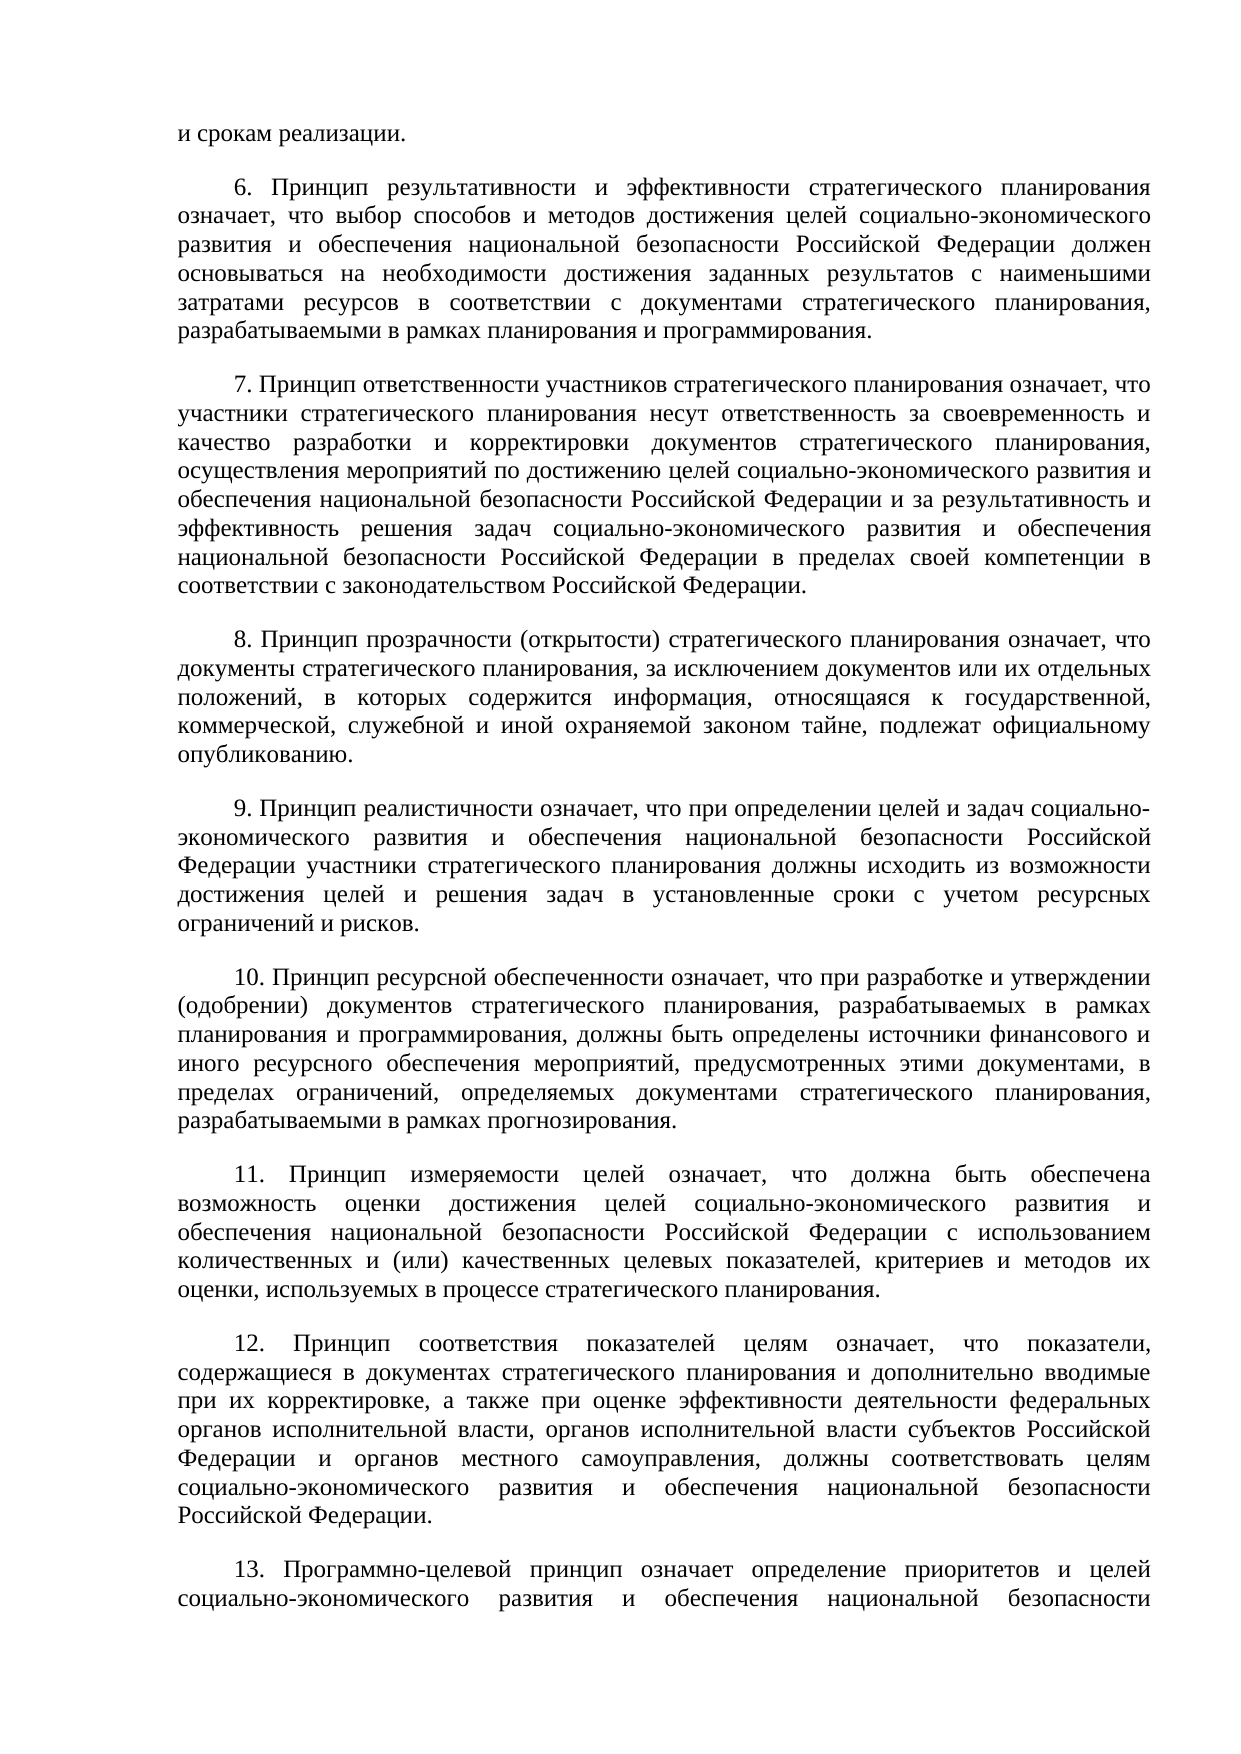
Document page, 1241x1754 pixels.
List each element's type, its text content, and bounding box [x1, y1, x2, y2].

text 11. Принцип измеряемости целей означает, что должна быть обеспечена возможность оценки достижения целей социально-экономического развития и обеспечения национальной безопасности Российской Федерации с использованием количественных и (или) качественных целевых показателей, критериев и методов их оценки, используемых в процессе стратегического планирования. [177, 1159, 1152, 1303]
text 12. Принцип соответствия показателей целям означает, что показатели, содержащиеся в документах стратегического планирования и дополнительно вводимые при их корректировке, а также при оценке эффективности деятельности федеральных органов исполнительной власти, органов исполнительной власти субъектов Российской Федерации и органов местного самоуправления, должны соответствовать целям социально-экономического развития и обеспечения национальной безопасности Российской Федерации. [177, 1328, 1152, 1529]
text 7. Принцип ответственности участников стратегического планирования означает, что участники стратегического планирования несут ответственность за своевременность и качество разработки и корректировки документов стратегического планирования, осуществления мероприятий по достижению целей социально-экономического развития и обеспечения национальной безопасности Российской Федерации и за результативность и эффективность решения задач социально-экономического развития и обеспечения национальной безопасности Российской Федерации в пределах своей компетенции в соответствии с законодательством Российской Федерации. [177, 369, 1152, 599]
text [177, 118, 1152, 147]
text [177, 1554, 1152, 1612]
text 6. Принцип результативности и эффективности стратегического планирования означает, что выбор способов и методов достижения целей социально-экономического развития и обеспечения национальной безопасности Российской Федерации должен основываться на необходимости достижения заданных результатов с наименьшими затратами ресурсов в соответствии с документами стратегического планирования, разрабатываемыми в рамках планирования и программирования. [177, 172, 1152, 344]
text 10. Принцип ресурсной обеспеченности означает, что при разработке и утверждении (одобрении) документов стратегического планирования, разрабатываемых в рамках планирования и программирования, должны быть определены источники финансового и иного ресурсного обеспечения мероприятий, предусмотренных этими документами, в пределах ограничений, определяемых документами стратегического планирования, разрабатываемыми в рамках прогнозирования. [177, 962, 1152, 1134]
text 9. Принцип реалистичности означает, что при определении целей и задач социально-экономического развития и обеспечения национальной безопасности Российской Федерации участники стратегического планирования должны исходить из возможности достижения целей и решения задач в установленные сроки с учетом ресурсных ограничений и рисков. [177, 793, 1152, 937]
text 8. Принцип прозрачности (открытости) стратегического планирования означает, что документы стратегического планирования, за исключением документов или их отдельных положений, в которых содержится информация, относящаяся к государственной, коммерческой, служебной и иной охраняемой законом тайне, подлежат официальному опубликованию. [177, 624, 1152, 768]
